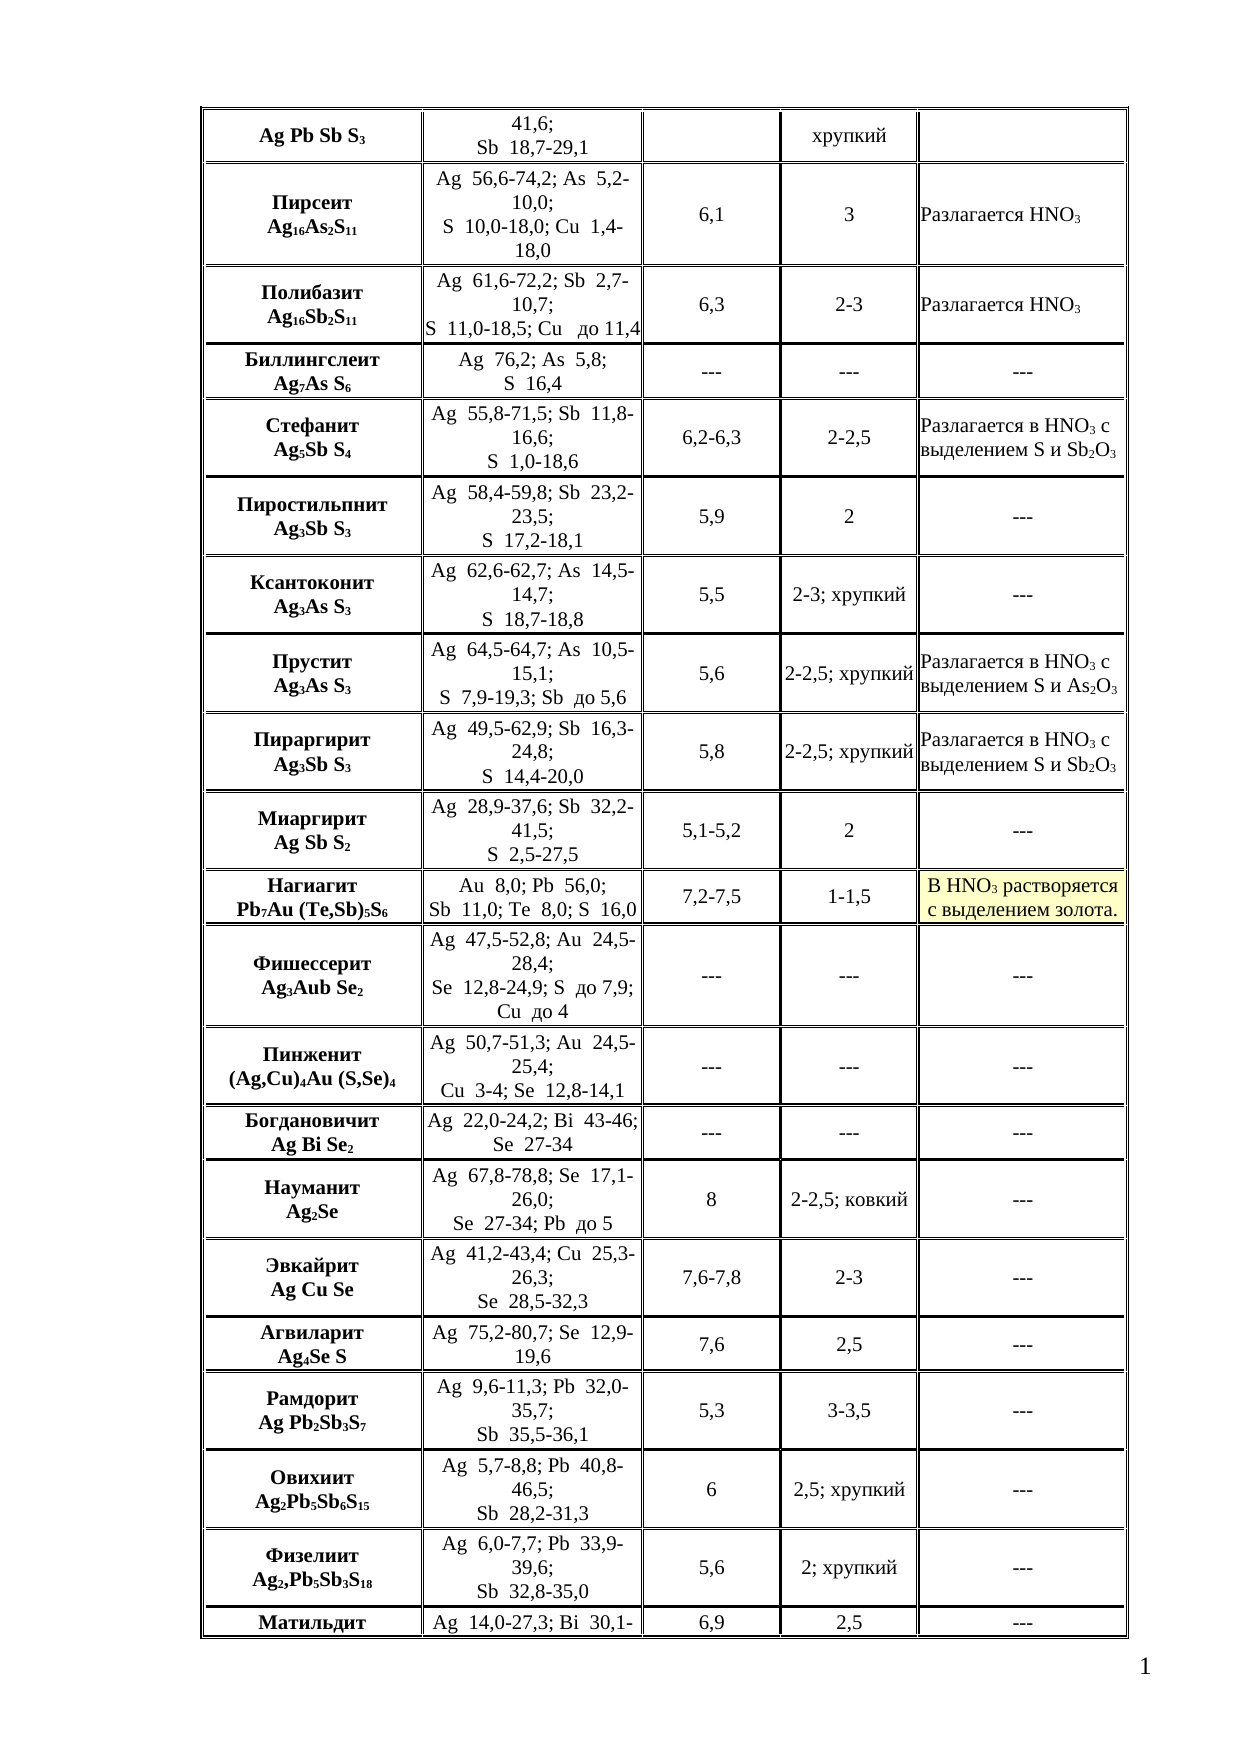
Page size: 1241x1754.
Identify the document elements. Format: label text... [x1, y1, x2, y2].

table_cell 3 [782, 164, 916, 263]
table_cell 1-1,5 [782, 871, 916, 922]
table_cell Ag 61,6-72,2; Sb 2,7-10,7; S 11,0-18,5; Cu до 11,4 [424, 267, 641, 342]
table_cell 7,6-7,8 [644, 1240, 779, 1315]
table_cell --- [920, 1315, 1126, 1369]
table_cell 2 [782, 478, 916, 553]
table_cell Ag 58,4-59,8; Sb 23,2-23,5; S 17,2-18,1 [424, 478, 641, 553]
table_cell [204, 110, 422, 161]
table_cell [423, 1608, 643, 1635]
table_cell --- [920, 789, 1126, 868]
table_cell Рамдорит Ag Pb2Sb3S7 [204, 1369, 421, 1448]
table_cell --- [918, 1025, 1127, 1103]
table_cell Ag 64,5-64,7; As 10,5-15,1; S 7,9-19,3; Sb до 5,6 [424, 635, 641, 711]
table_cell Ag 50,7-51,3; Au 24,5-25,4; Cu 3-4; Se 12,8-14,1 [424, 1028, 641, 1103]
table_cell Au 8,0; Pb 56,0; Sb 11,0; Te 8,0; S 16,0 [424, 871, 641, 922]
table_cell Ag 55,8-71,5; Sb 11,8-16,6; S 1,0-18,6 [424, 400, 641, 475]
table_cell --- [782, 1028, 916, 1103]
table_cell 3-3,5 [782, 1373, 916, 1448]
table_cell Разлагается HNO3 [918, 161, 1127, 263]
table_cell Ag 22,0-24,2; Bi 43-46; Se 27-34 [424, 1107, 641, 1158]
table_cell Ксантоконит Ag3As S3 [204, 554, 421, 632]
table_cell 6,3 [644, 267, 779, 342]
table_cell 5,1-5,2 [644, 793, 779, 868]
table_cell 2-3 [782, 1240, 916, 1315]
table_cell Полибазит Ag16Sb2S11 [204, 264, 421, 342]
table_cell --- [920, 1526, 1126, 1605]
table_cell 7,6 [644, 1318, 779, 1369]
table_cell --- [918, 110, 1126, 161]
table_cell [423, 110, 643, 161]
table_cell --- [643, 110, 780, 161]
table_cell 6 [644, 1451, 779, 1526]
table_cell --- [918, 1605, 1126, 1635]
table_cell --- [782, 345, 916, 396]
table_cell 2,5 [780, 1605, 918, 1635]
table_cell Разлагается HNO3 [920, 264, 1126, 342]
table_cell Ag 6,0-7,7; Pb 33,9-39,6; Sb 32,8-35,0 [424, 1530, 641, 1605]
table_cell Ag 56,6-74,2; As 5,2-10,0; S 10,0-18,0; Cu 1,4-18,0 [424, 164, 641, 263]
table_cell Нагиагит Pb7Au (Te,Sb)5S6 [202, 868, 422, 922]
table_cell Фишессерит Ag3Aub Se2 [204, 922, 421, 1025]
table_cell Ag 5,7-8,8; Pb 40,8-46,5; Sb 28,2-31,3 [424, 1451, 641, 1526]
table_cell --- [920, 342, 1126, 396]
table_cell 8 [644, 1161, 779, 1236]
table_cell 2-3 [782, 267, 916, 342]
table_cell 6,1 [644, 164, 779, 263]
table_cell 5,9 [644, 478, 779, 553]
table_cell Агвиларит Ag4Se S [204, 1315, 421, 1369]
table_cell Биллингслеит Ag7As S6 [204, 342, 421, 396]
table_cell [780, 108, 918, 161]
table_cell --- [644, 1107, 779, 1158]
table_cell 2-2,5; хрупкий [782, 635, 916, 711]
table_cell 2; хрупкий [782, 1530, 916, 1605]
table_cell 5,5 [644, 557, 779, 632]
table_cell 5,6 [644, 635, 779, 711]
table_cell 2,5 [782, 1318, 916, 1369]
table_cell Эвкайрит Ag Cu Se [204, 1236, 421, 1315]
table_cell 2,5; хрупкий [782, 1451, 916, 1526]
table_cell --- [782, 926, 916, 1025]
table_cell Ag 41,2-43,4; Cu 25,3-26,3; Se 28,5-32,3 [424, 1240, 641, 1315]
table_cell 2-2,5 [782, 400, 916, 475]
table_cell --- [920, 1103, 1126, 1158]
table_cell Пираргирит Ag3Sb S3 [202, 711, 422, 789]
table_cell В HNO3 растворяется с выделением золота. [918, 868, 1127, 922]
table_cell 5,3 [644, 1373, 779, 1448]
table_cell 7,2-7,5 [644, 871, 779, 922]
table_cell Ag 49,5-62,9; Sb 16,3-24,8; S 14,4-20,0 [424, 714, 641, 789]
table_cell Стефанит Ag5Sb S4 [204, 396, 421, 475]
table_cell Физелиит Ag2,Pb5Sb3S18 [204, 1526, 421, 1605]
table_cell --- [920, 475, 1126, 553]
table_cell --- [920, 1448, 1127, 1526]
table_cell Матильдит Ag Bi S2 [204, 1605, 422, 1635]
table_cell Прустит Ag3As S3 [204, 632, 421, 711]
table_cell Ag 67,8-78,8; Se 17,1-26,0; Se 27-34; Pb до 5 [424, 1161, 641, 1236]
table_cell Ag 9,6-11,3; Pb 32,0-35,7; Sb 35,5-36,1 [424, 1373, 641, 1448]
table_cell --- [920, 1158, 1127, 1236]
table_cell 2-2,5; хрупкий [782, 714, 916, 789]
table_cell --- [920, 922, 1126, 1025]
table_cell --- [920, 554, 1126, 632]
table_cell Пиростильпнит Ag3Sb S3 [204, 475, 421, 553]
table_cell --- [782, 1107, 916, 1158]
table_cell --- [920, 1236, 1126, 1315]
table_cell --- [644, 1028, 779, 1103]
table_cell 6,2-6,3 [644, 400, 779, 475]
table_cell Ag 47,5-52,8; Au 24,5-28,4; Se 12,8-24,9; S до 7,9; Cu до 4 [424, 926, 641, 1025]
table_cell Разлагается в HNO3 с выделением S и Sb2O3 [920, 396, 1126, 475]
table_cell Науманит Ag2Se [202, 1158, 421, 1236]
table_cell Ag 76,2; As 5,8; S 16,4 [424, 345, 641, 396]
table_cell --- [920, 1369, 1126, 1448]
table_cell 6,9 [643, 1608, 780, 1635]
table_cell Пинженит (Ag,Cu)4Au (S,Se)4 [202, 1025, 422, 1103]
table_cell Богдановичит Ag Bi Se2 [204, 1103, 421, 1158]
table_cell 2 [782, 793, 916, 868]
table_cell Пирсеит Ag16As2S11 [202, 161, 422, 263]
table_cell Разлагается в HNO3 с выделением S и As2O3 [920, 632, 1126, 711]
table_cell --- [644, 345, 779, 396]
table_cell Овихиит Ag2Pb5Sb6S15 [202, 1448, 421, 1526]
table_cell 2-2,5; ковкий [782, 1161, 916, 1236]
table_cell Миаргирит Ag Sb S2 [204, 789, 421, 868]
table_cell 5,6 [644, 1530, 779, 1605]
table_cell Ag 75,2-80,7; Se 12,9-19,6 [424, 1318, 641, 1369]
table_cell Ag 28,9-37,6; Sb 32,2-41,5; S 2,5-27,5 [424, 793, 641, 868]
table_cell --- [644, 926, 779, 1025]
table_cell 5,8 [644, 714, 779, 789]
table_cell Ag 62,6-62,7; As 14,5-14,7; S 18,7-18,8 [424, 557, 641, 632]
table_cell Разлагается в HNO3 с выделением S и Sb2O3 [918, 711, 1127, 789]
table_cell 2-3; хрупкий [782, 557, 916, 632]
